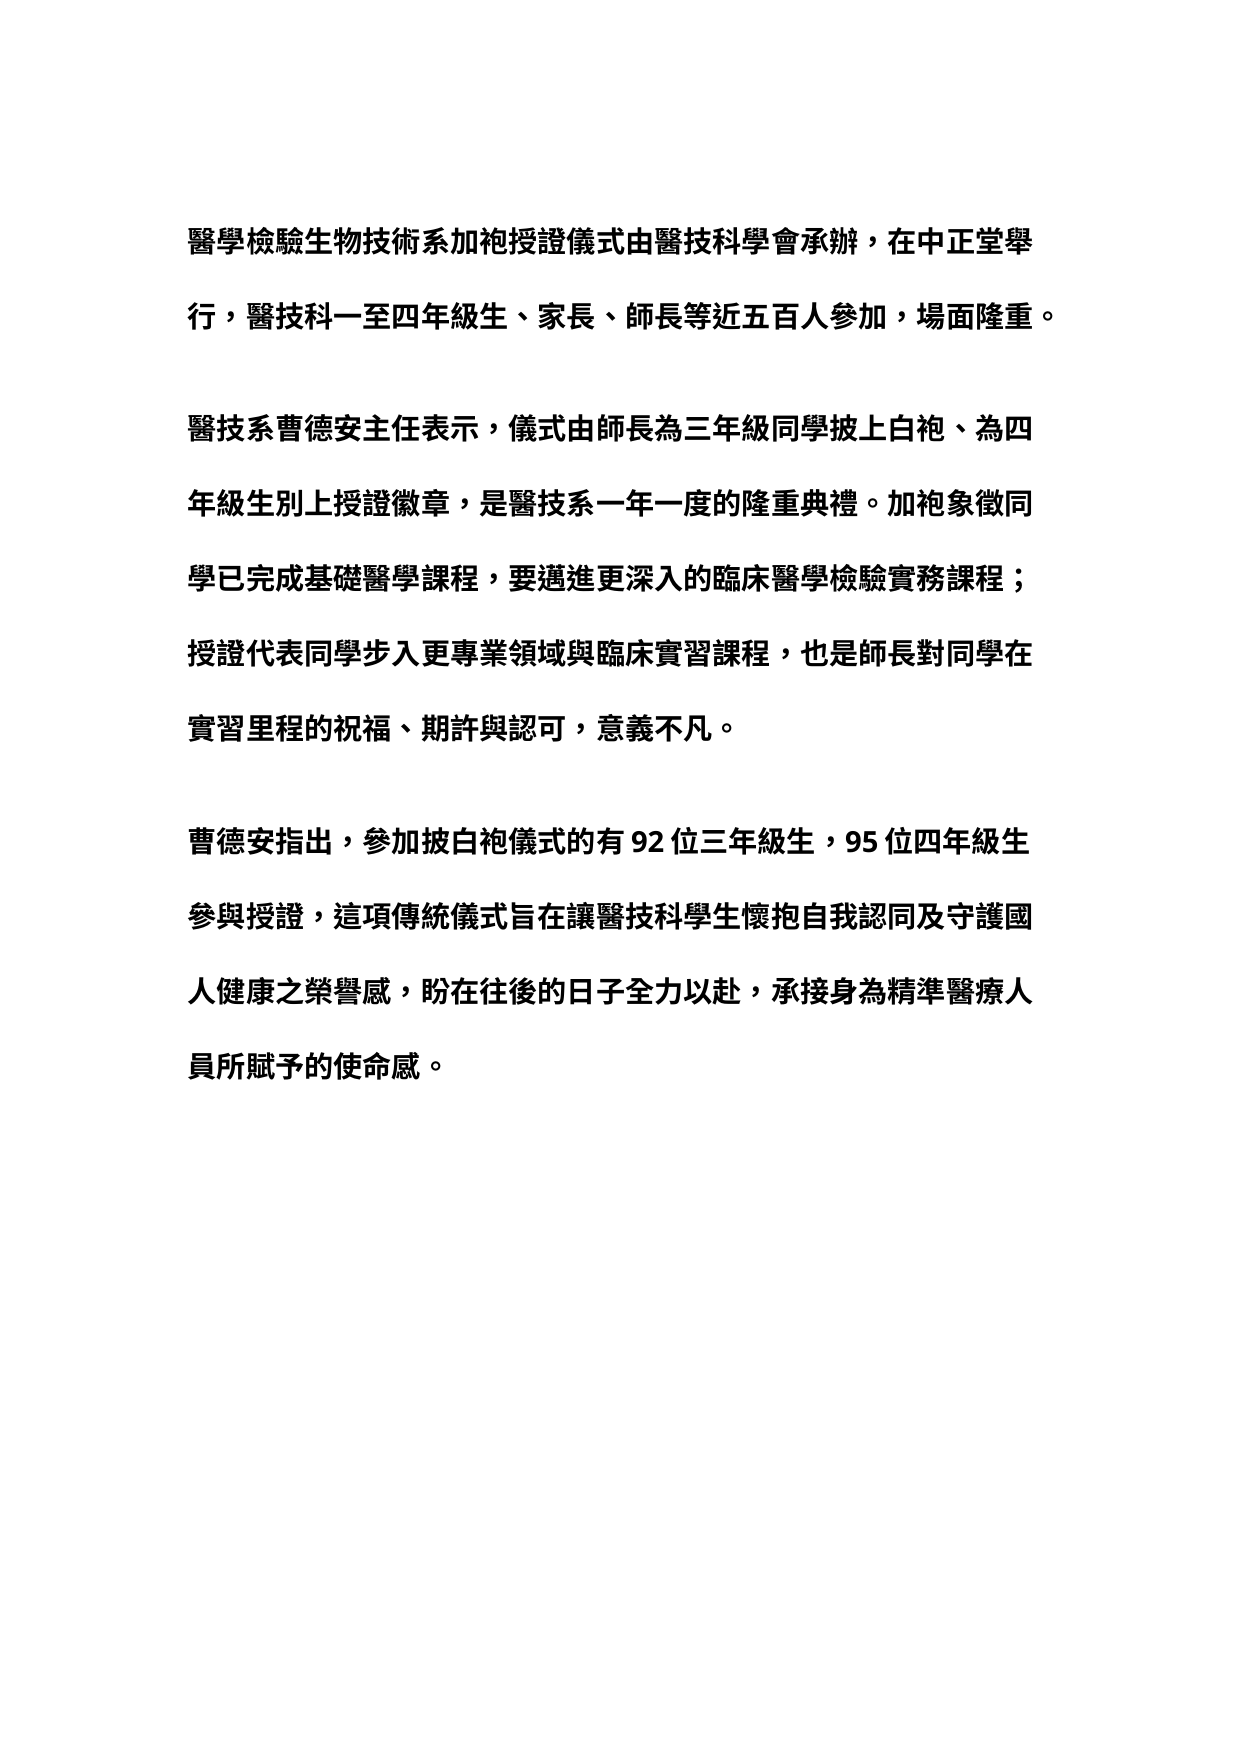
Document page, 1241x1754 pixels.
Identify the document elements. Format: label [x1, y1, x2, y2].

text [187, 164, 1053, 1102]
